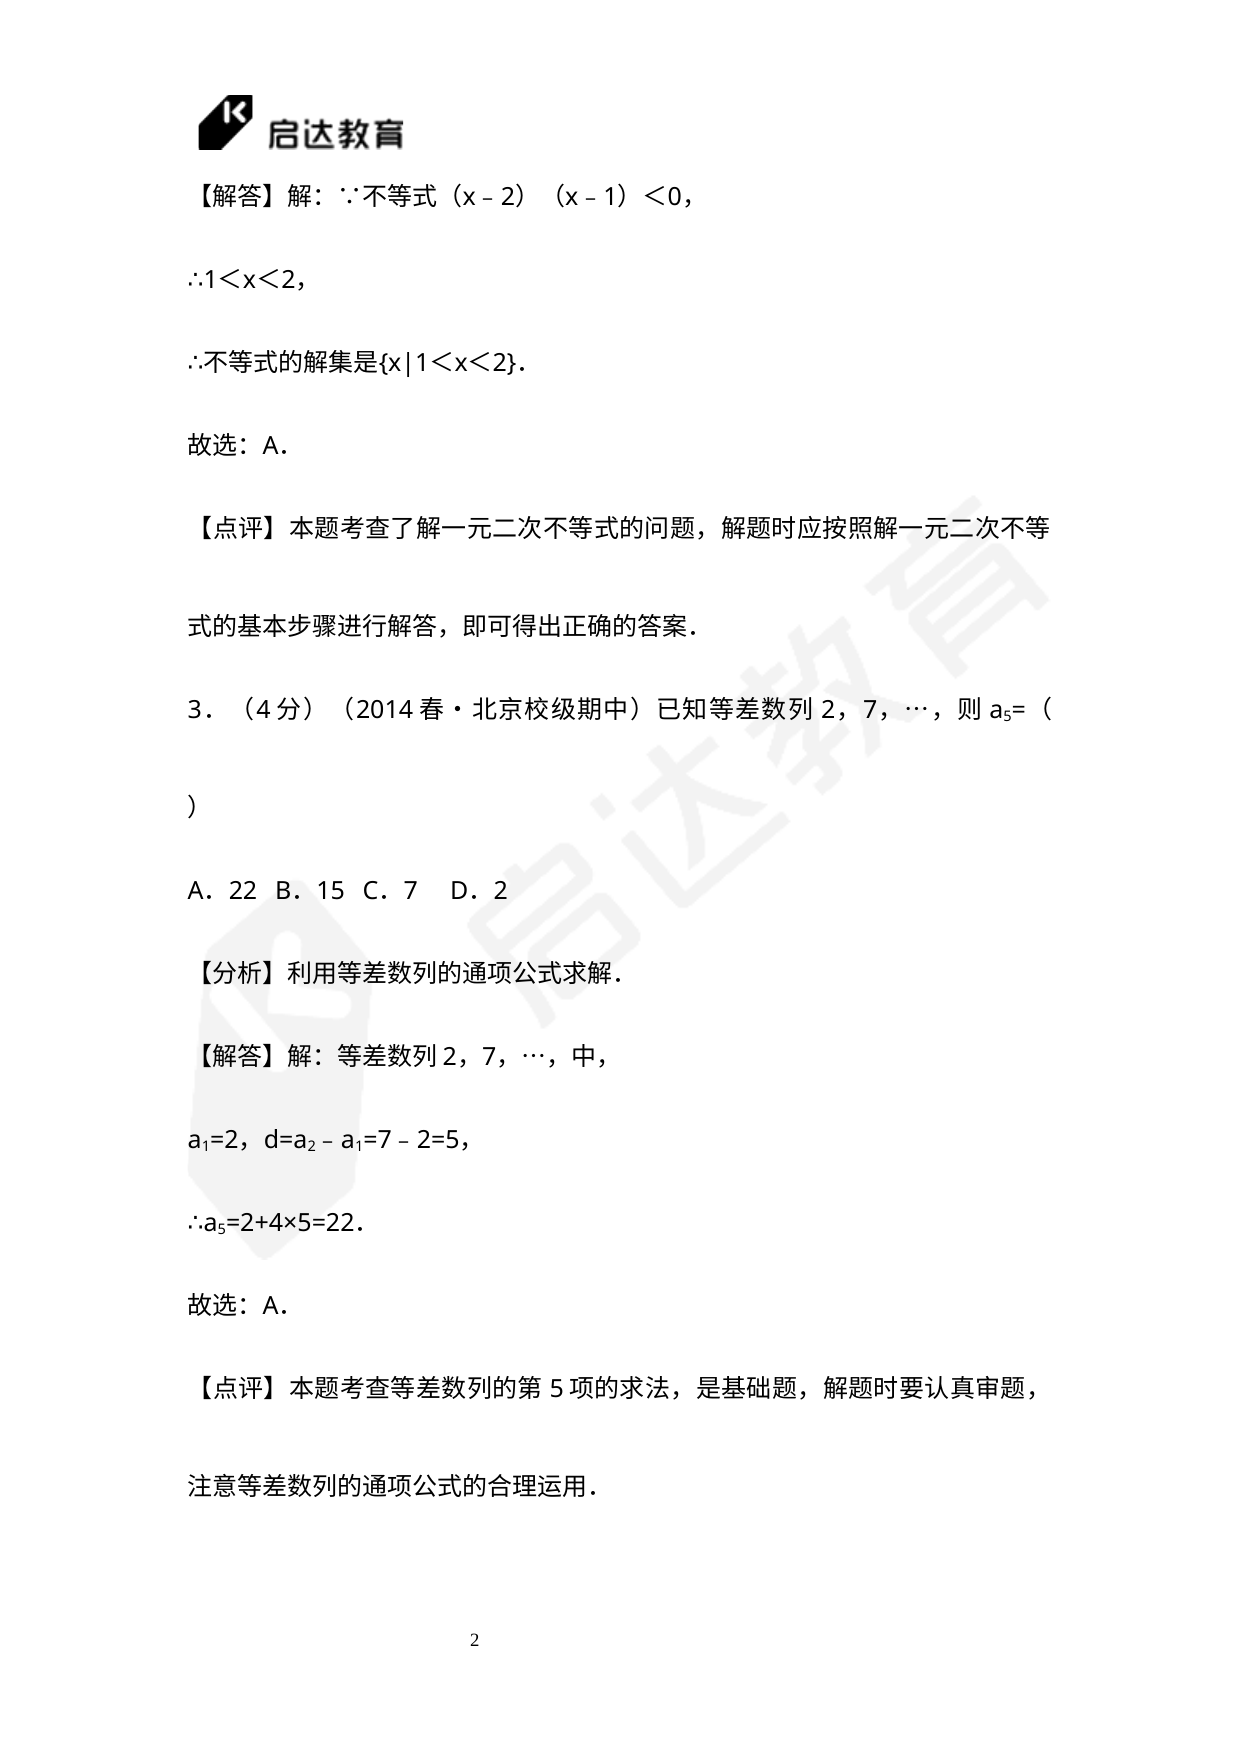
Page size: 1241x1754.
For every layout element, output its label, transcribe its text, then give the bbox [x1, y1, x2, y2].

text 故选：A． [187, 411, 1053, 476]
text A．22 B．15 C．7 D．2 [187, 856, 1053, 921]
text 3．（4分）（2014春•北京校级期中）已知等差数列2，7，…，则a5=（ ） [187, 675, 1053, 838]
text 【点评】本题考查等差数列的第5项的求法，是基础题，解题时要认真审题，注意等差数列的通项公式的合理运用． [187, 1354, 1053, 1517]
text 【解答】解：∵不等式（x﹣2）（x﹣1）＜0， [187, 162, 1053, 227]
text ∴a5=2+4×5=22． [187, 1188, 1053, 1253]
text 【分析】利用等差数列的通项公式求解． [187, 939, 1053, 1004]
text 故选：A． [187, 1271, 1053, 1336]
text ∴1＜x＜2， [187, 245, 1053, 310]
text 【解答】解：等差数列2，7，…，中， [187, 1022, 1053, 1087]
picture [198, 95, 404, 150]
text 【点评】本题考查了解一元二次不等式的问题，解题时应按照解一元二次不等式的基本步骤进行解答，即可得出正确的答案． [187, 494, 1053, 657]
text a1=2，d=a2﹣a1=7﹣2=5， [187, 1105, 1053, 1170]
text ∴不等式的解集是{x|1＜x＜2}． [187, 328, 1053, 393]
